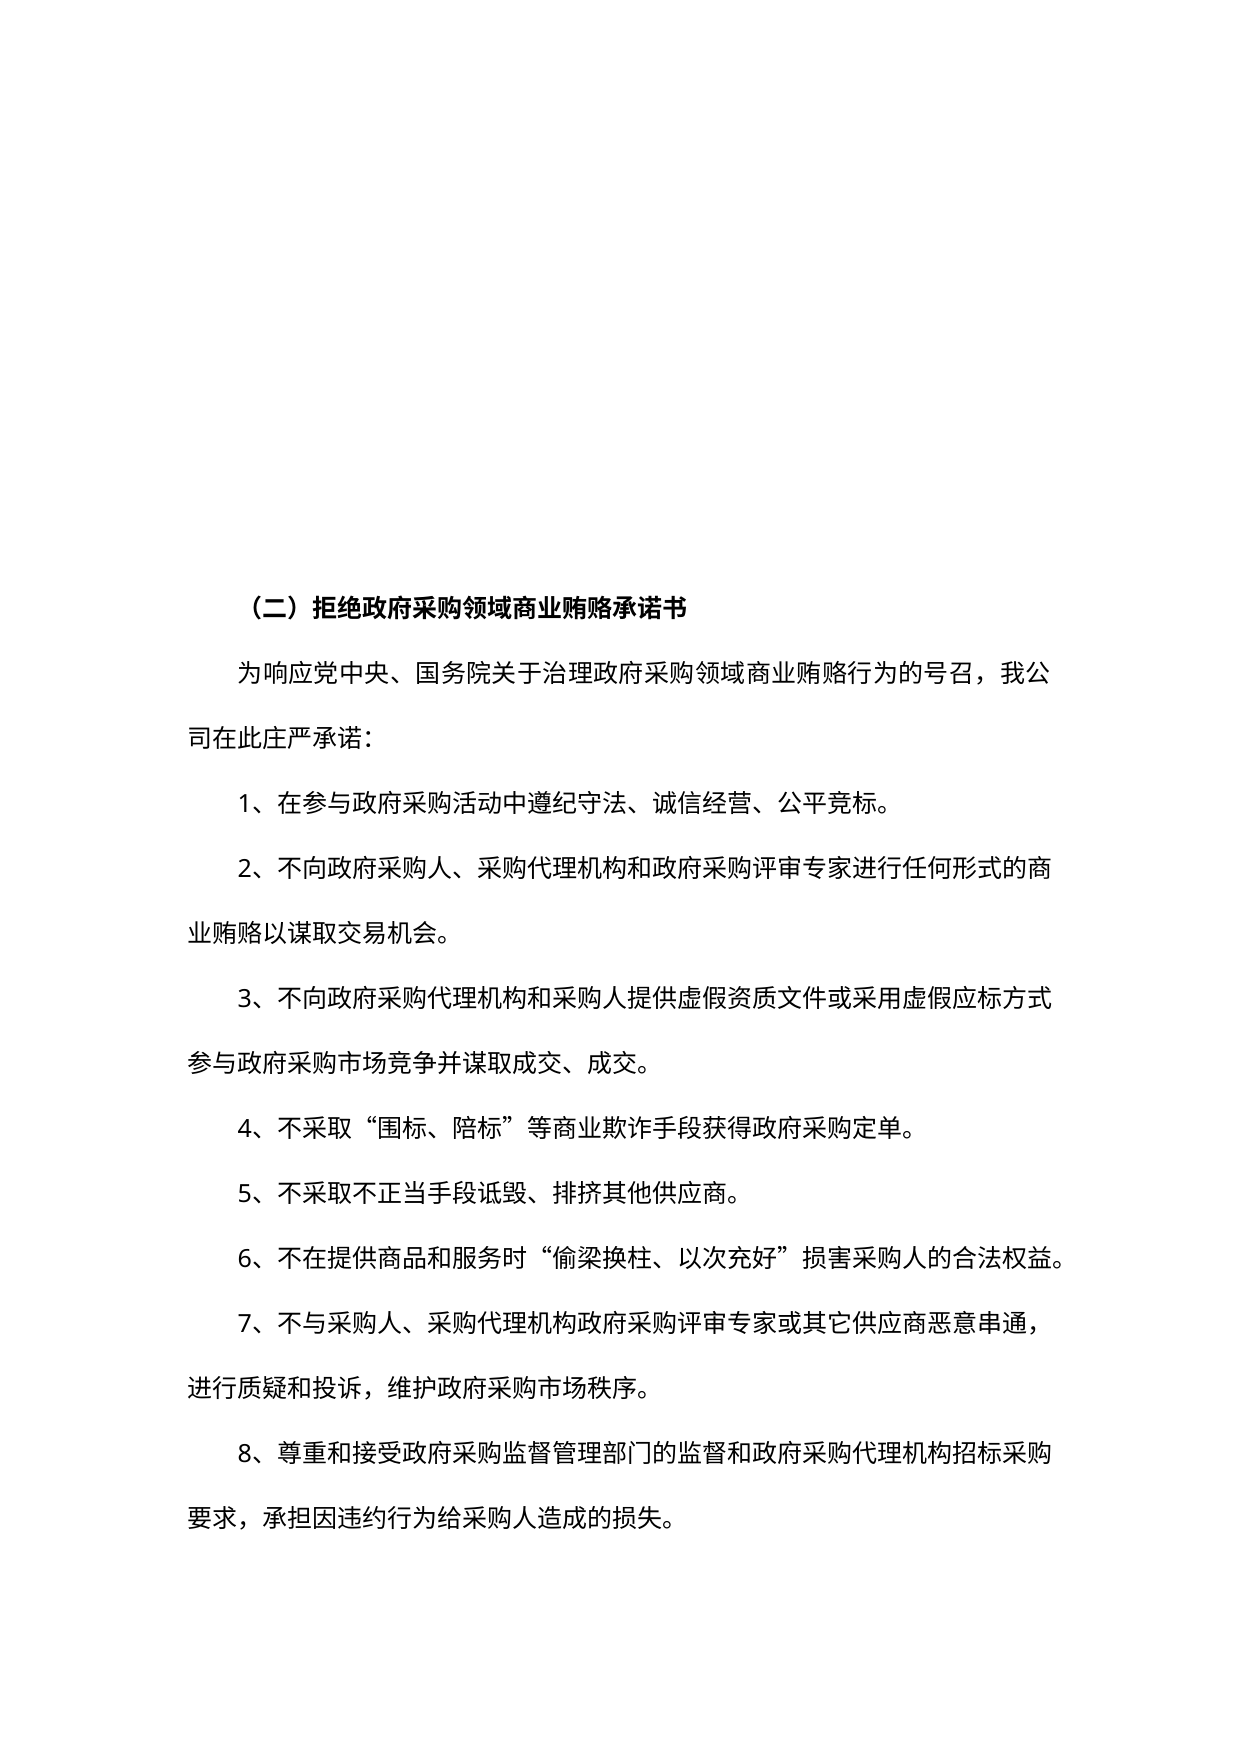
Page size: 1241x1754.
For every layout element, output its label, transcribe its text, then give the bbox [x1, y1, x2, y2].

text 5、不采取不正当手段诋毁、排挤其他供应商。 [187, 1159, 1053, 1224]
text 为响应党中央、国务院关于治理政府采购领域商业贿赂行为的号召，我公司在此庄严承诺： [187, 639, 1053, 769]
text 8、尊重和接受政府采购监督管理部门的监督和政府采购代理机构招标采购要求，承担因违约行为给采购人造成的损失。 [187, 1419, 1053, 1549]
text 4、不采取“围标、陪标”等商业欺诈手段获得政府采购定单。 [187, 1094, 1053, 1159]
text 7、不与采购人、采购代理机构政府采购评审专家或其它供应商恶意串通，进行质疑和投诉，维护政府采购市场秩序。 [187, 1289, 1053, 1419]
text 1、在参与政府采购活动中遵纪守法、诚信经营、公平竞标。 [187, 769, 1053, 834]
text 2、不向政府采购人、采购代理机构和政府采购评审专家进行任何形式的商业贿赂以谋取交易机会。 [187, 834, 1053, 964]
text 3、不向政府采购代理机构和采购人提供虚假资质文件或采用虚假应标方式参与政府采购市场竞争并谋取成交、成交。 [187, 964, 1053, 1094]
text （二）拒绝政府采购领域商业贿赂承诺书 [187, 574, 1053, 639]
text 6、不在提供商品和服务时“偷梁换柱、以次充好”损害采购人的合法权益。 [187, 1224, 1053, 1289]
